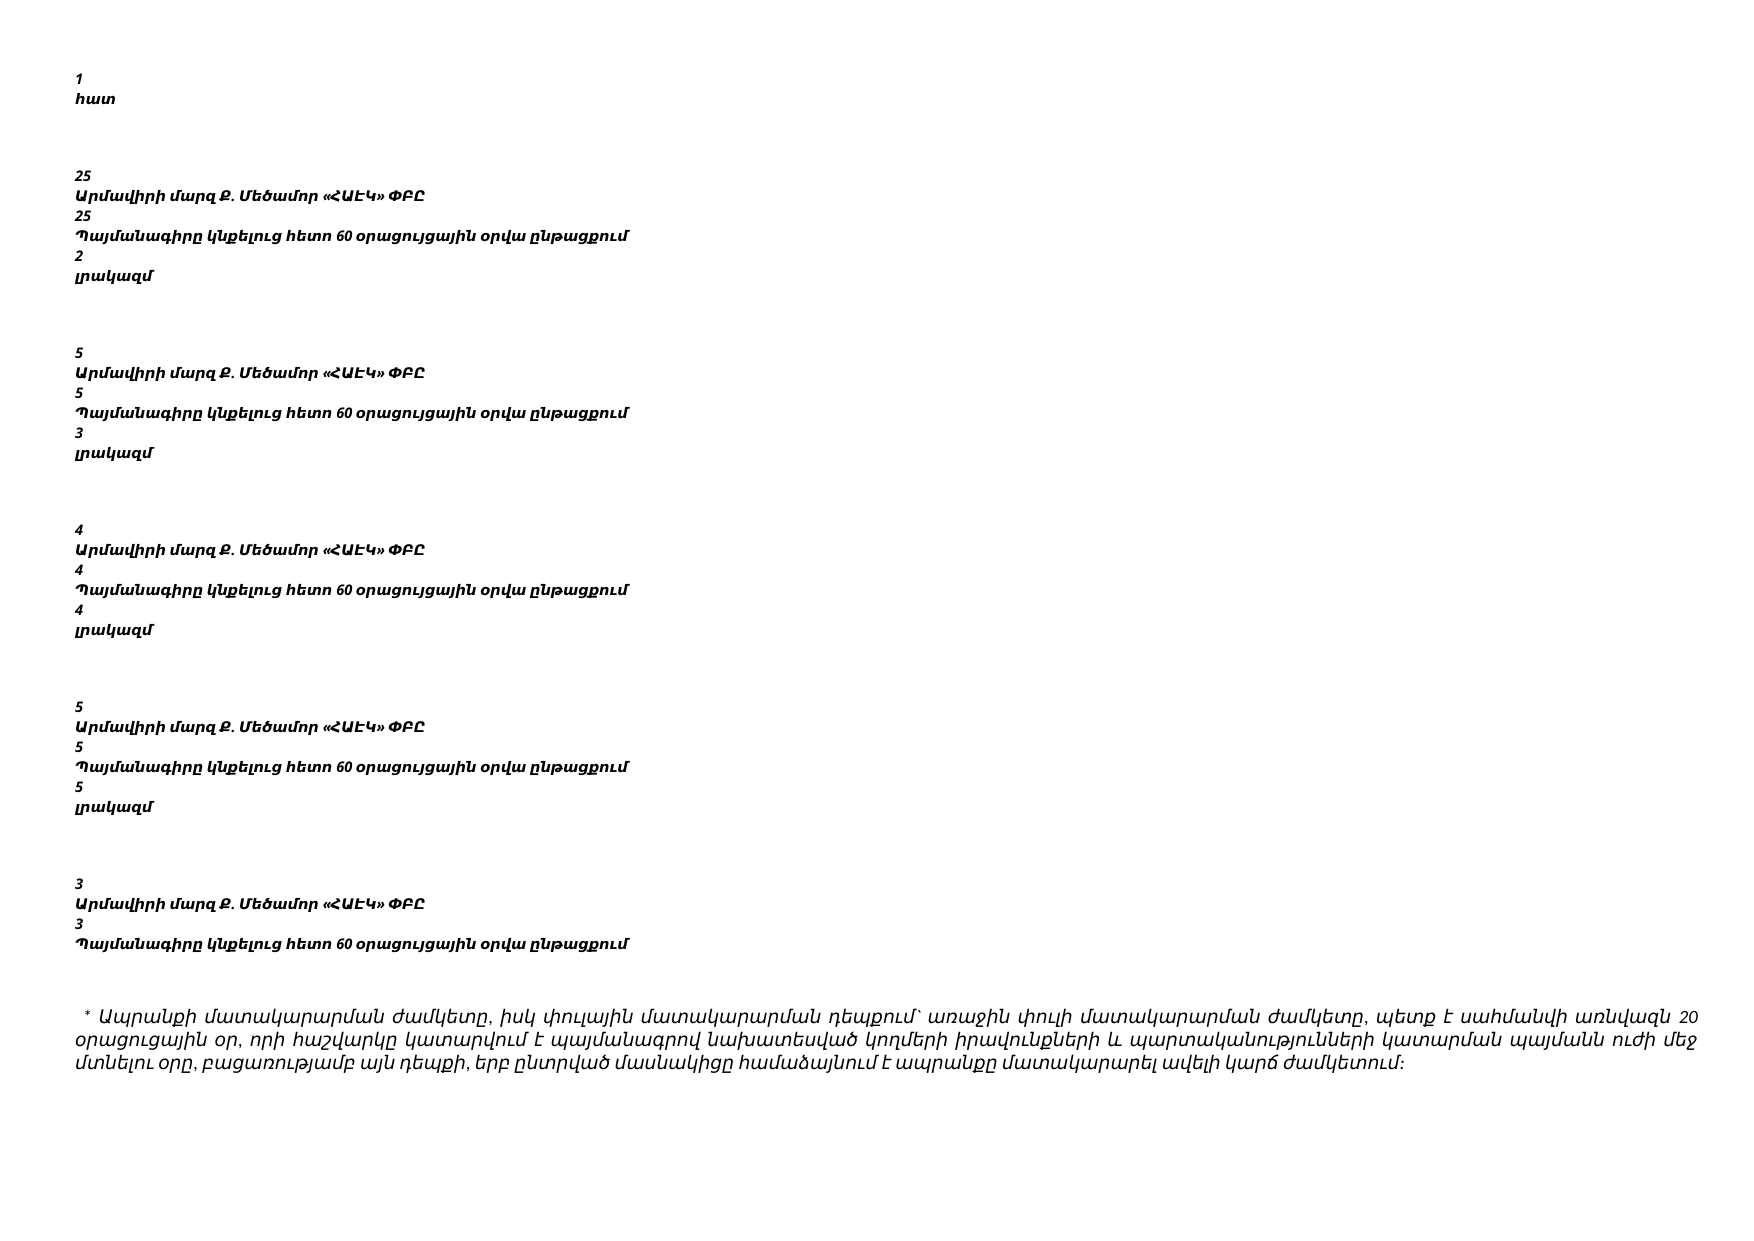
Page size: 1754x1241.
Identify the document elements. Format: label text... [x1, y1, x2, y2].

text * Ապրանքի մատակարարման ժամկետը, իսկ փուլային մատակարարման դեպքում` առաջին փուլի մատակարարման ժամկետը, պետք է սահմանվի առնվազն 20 օրացուցային օր, որի հաշվարկը կատարվում է պայմանագրով նախատեսված կողմերի իրավունքների և պարտականությունների կատարման պայմանն ուժի մեջ մտնելու օրը, բացառությամբ այն դեպքի, երբ ընտրված մասնակիցը համաձայնում է ապրանքը մատակարարել ավելի կարճ ժամկետում: [75, 1005, 1698, 1074]
